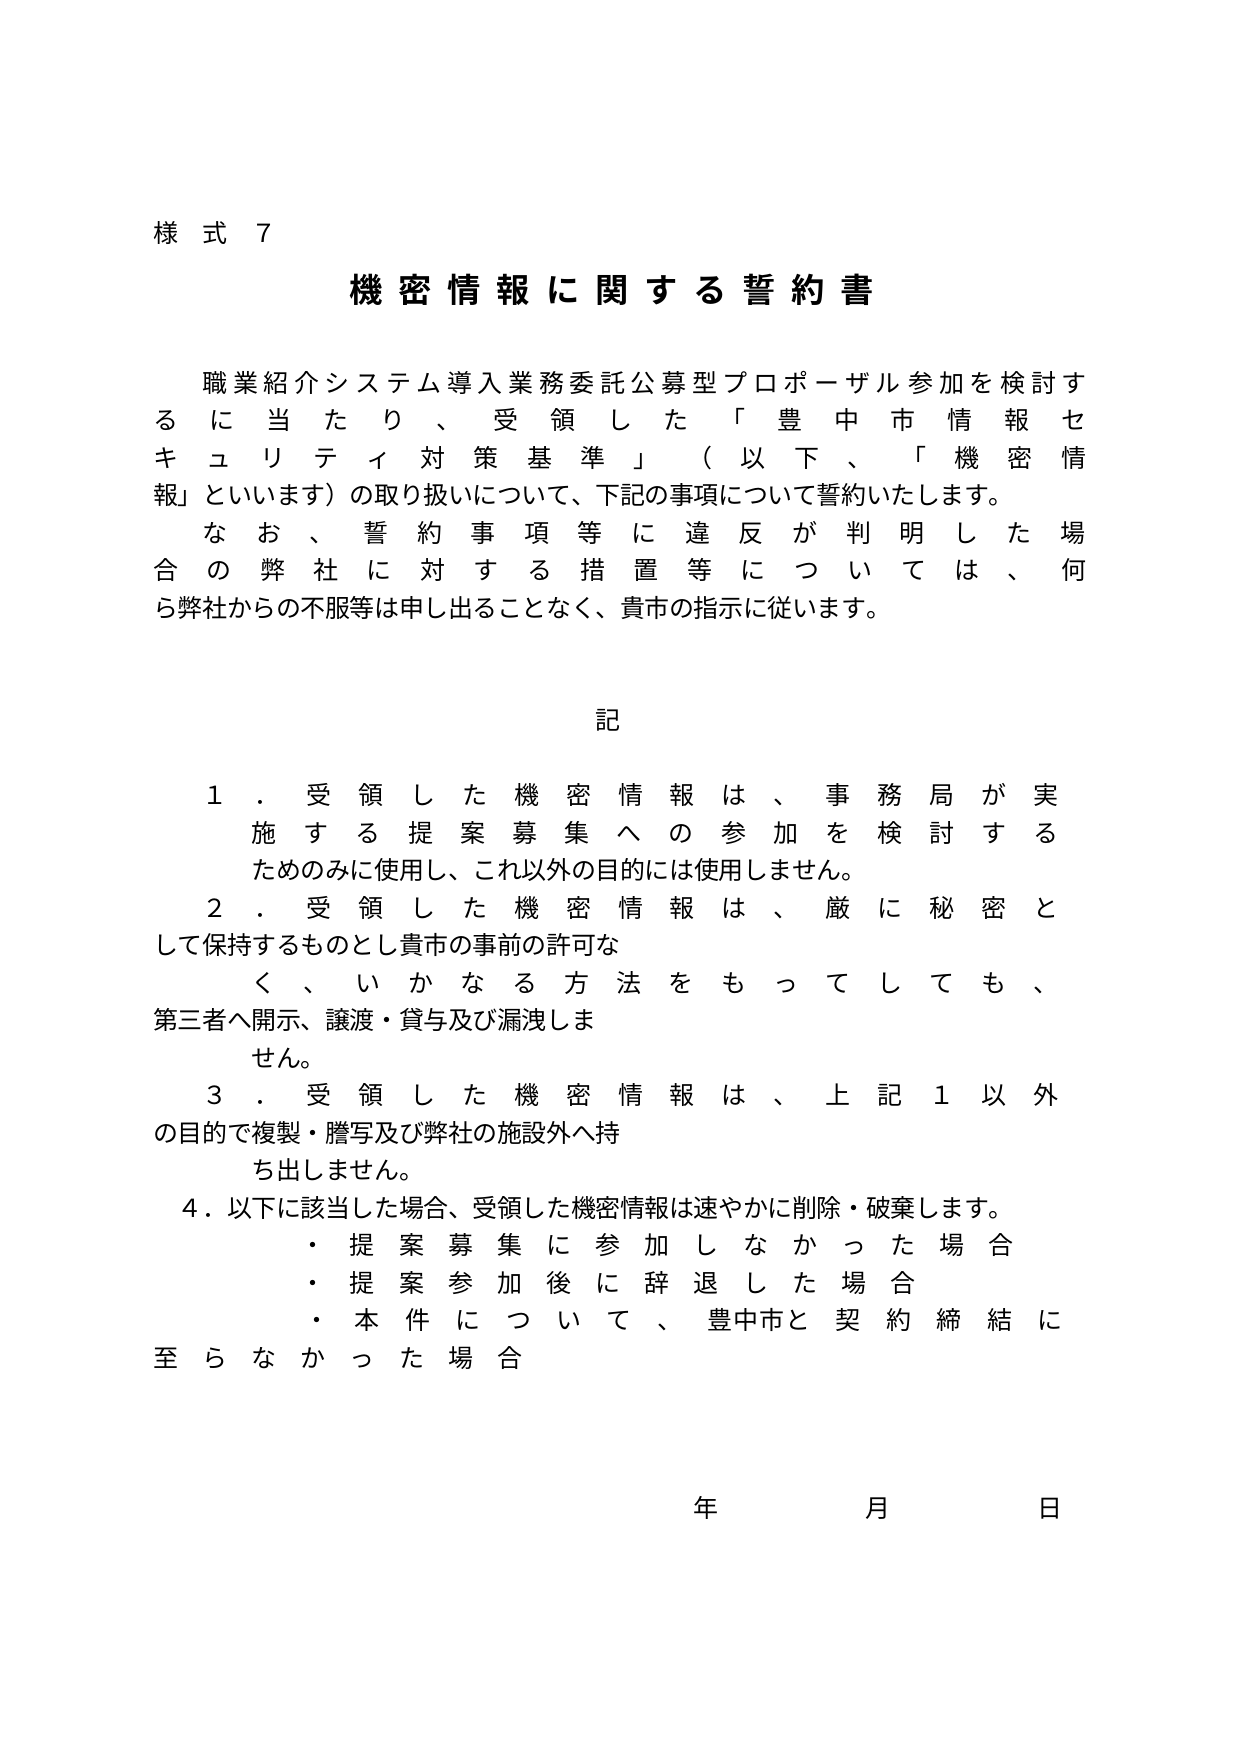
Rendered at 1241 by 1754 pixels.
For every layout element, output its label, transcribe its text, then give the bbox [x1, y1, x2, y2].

text ・本件について、豊中市と契約締結に至らなかった場合 [153, 1300, 1087, 1375]
text 年 月 日 [0, 1488, 1087, 1525]
text せん。 [153, 1038, 1060, 1075]
text 職業紹介システム導入業務委託公募型プロポーザル参加を検討するに当たり、受領した「豊中市情報セキュリティ対策基準」（以下、「機密情報」といいます）の取り扱いについて、下記の事項について誓約いたします。 [153, 363, 1087, 513]
text ・提案募集に参加しなかった場合 [153, 1225, 1087, 1263]
text なお、誓約事項等に違反が判明した場合の弊社に対する措置等については、何ら弊社からの不服等は申し出ることなく、貴市の指示に従います。 [153, 513, 1087, 625]
text １．受領した機密情報は、事務局が実施する提案募集への参加を検討するためのみに使用し、これ以外の目的には使用しません。 [178, 775, 1060, 888]
text 様式７ [153, 213, 1087, 250]
text ４．以下に該当した場合、受領した機密情報は速やかに削除・破棄します。 [153, 1188, 1060, 1225]
text 機密情報に関する誓約書 [153, 250, 1087, 325]
text ・提案参加後に辞退した場合 [153, 1263, 1087, 1300]
text く、いかなる方法をもってしても、第三者へ開示、譲渡・貸与及び漏洩しま [153, 963, 1060, 1038]
text 記 [153, 700, 1087, 738]
text ３．受領した機密情報は、上記１以外の目的で複製・謄写及び弊社の施設外へ持 [153, 1075, 1060, 1150]
text ２．受領した機密情報は、厳に秘密として保持するものとし貴市の事前の許可な [153, 888, 1060, 963]
text ち出しません。 [153, 1150, 1060, 1188]
